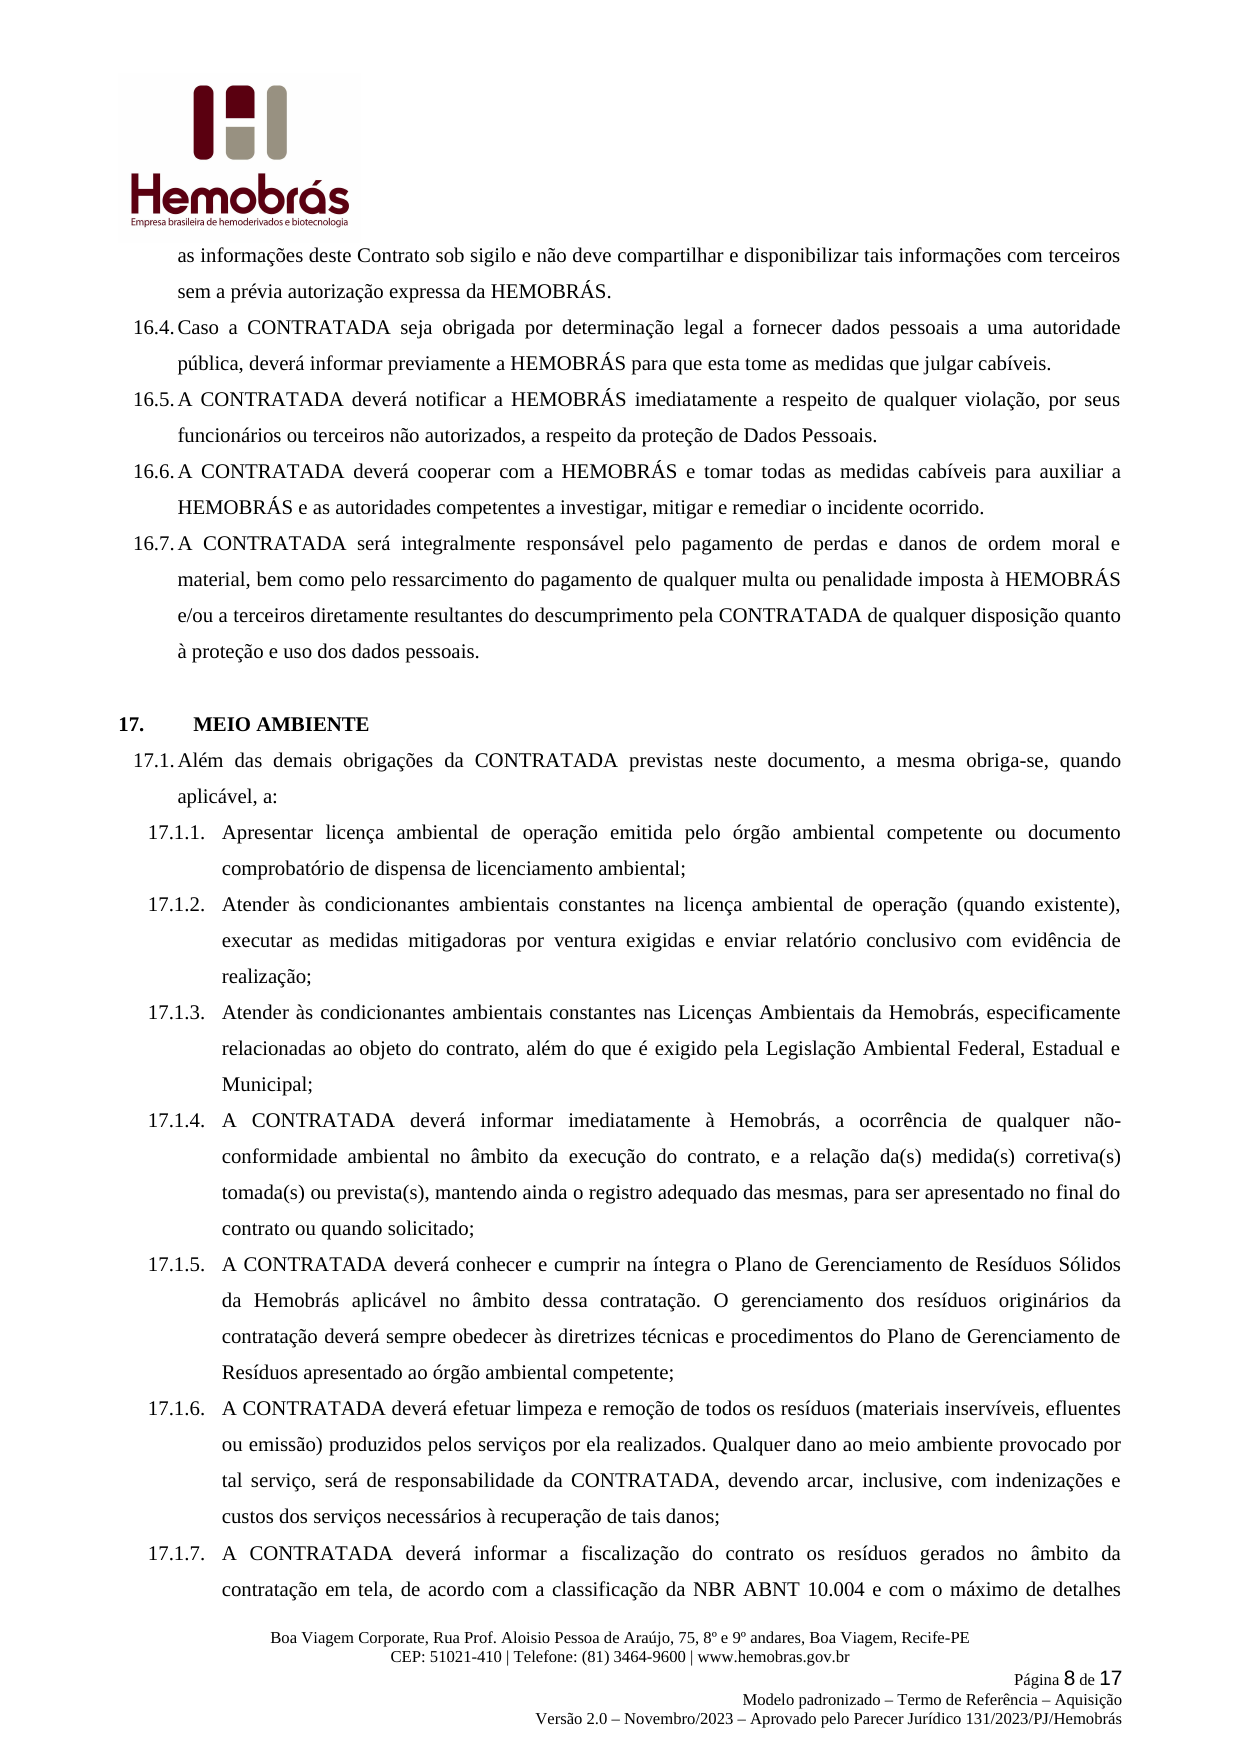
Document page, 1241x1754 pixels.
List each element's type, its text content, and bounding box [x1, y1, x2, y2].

list A CONTRATADA deverá conhecer e cumprir na íntegra o Plano de Gerenciamento de Resíduos Sólidos da Hemobrás aplicável no âmbito dessa contratação. O gerenciamento dos resíduos originários da contratação deverá sempre obedecer às diretrizes técnicas e procedimentos do Plano de Gerenciamento de Resíduos apresentado ao órgão ambiental competente; [148, 1252, 1122, 1384]
list A CONTRATADA deverá cooperar com a HEMOBRÁS e tomar todas as medidas cabíveis para auxiliar a HEMOBRÁS e as autoridades competentes a investigar, mitigar e remediar o incidente ocorrido. [133, 459, 1122, 519]
list A CONTRATADA deverá efetuar limpeza e remoção de todos os resíduos (materiais inservíveis, efluentes ou emissão) produzidos pelos serviços por ela realizados. Qualquer dano ao meio ambiente provocado por tal serviço, será de responsabilidade da CONTRATADA, devendo arcar, inclusive, com indenizações e custos dos serviços necessários à recuperação de tais danos; [148, 1396, 1122, 1528]
list A CONTRATADA deverá notificar a HEMOBRÁS imediatamente a respeito de qualquer violação, por seus funcionários ou terceiros não autorizados, a respeito da proteção de Dados Pessoais. [133, 387, 1122, 447]
list Apresentar licença ambiental de operação emitida pelo órgão ambiental competente ou documento comprobatório de dispensa de licenciamento ambiental; [148, 820, 1122, 880]
list A CONTRATADA deverá informar imediatamente à Hemobrás, a ocorrência de qualquer não- conformidade ambiental no âmbito da execução do contrato, e a relação da(s) medida(s) corretiva(s) tomada(s) ou prevista(s), mantendo ainda o registro adequado das mesmas, para ser apresentado no final do contrato ou quando solicitado; [148, 1108, 1122, 1240]
list Atender às condicionantes ambientais constantes nas Licenças Ambientais da Hemobrás, especificamente relacionadas ao objeto do contrato, além do que é exigido pela Legislação Ambiental Federal, Estadual e Municipal; [148, 1000, 1122, 1096]
list A CONTRATADA será integralmente responsável pelo pagamento de perdas e danos de ordem moral e material, bem como pelo ressarcimento do pagamento de qualquer multa ou penalidade imposta à HEMOBRÁS e/ou a terceiros diretamente resultantes do descumprimento pela CONTRATADA de qualquer disposição quanto à proteção e uso dos dados pessoais. [133, 531, 1122, 663]
list Atender às condicionantes ambientais constantes na licença ambiental de operação (quando existente), executar as medidas mitigadoras por ventura exigidas e enviar relatório conclusivo com evidência de realização; [148, 892, 1122, 988]
list MEIO AMBIENTE [118, 712, 1122, 736]
list Além das demais obrigações da CONTRATADA previstas neste documento, a mesma obriga-se, quando aplicável, a: [133, 748, 1122, 808]
picture [118, 73, 362, 243]
list Caso a CONTRATADA seja obrigada por determinação legal a fornecer dados pessoais a uma autoridade pública, deverá informar previamente a HEMOBRÁS para que esta tome as medidas que julgar cabíveis. [133, 315, 1122, 375]
